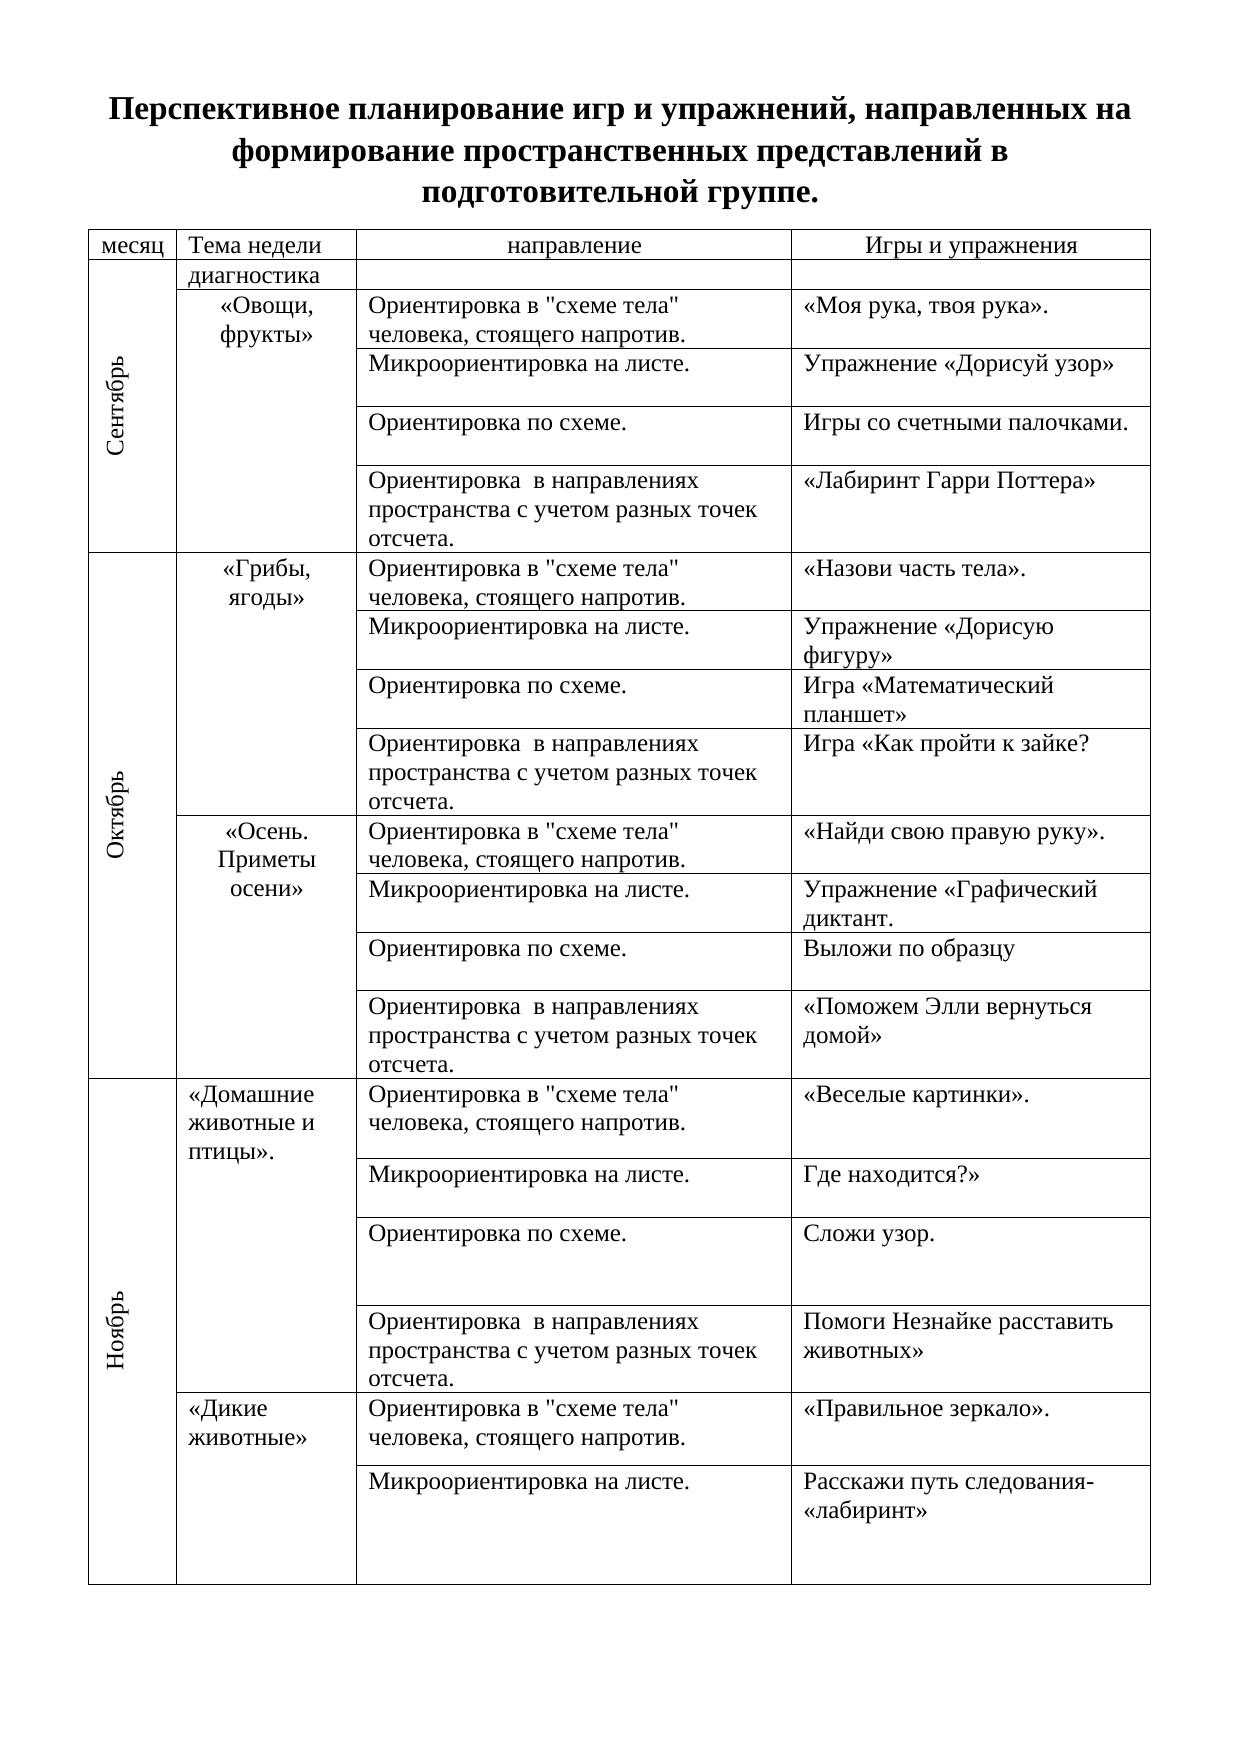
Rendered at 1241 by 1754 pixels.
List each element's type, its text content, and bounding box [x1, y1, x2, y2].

table_cell Ориентировка по схеме. [357, 933, 791, 990]
table_header месяц [89, 230, 176, 259]
table_cell Микроориентировка на листе. [357, 1466, 791, 1583]
table_cell Ориентировка в направлениях пространства с учетом разных точек отсчета. [357, 729, 791, 815]
table_cell Ориентировка в "схеме тела" человека, стоящего напротив. [357, 553, 791, 610]
table_cell Ориентировка по схеме. [357, 407, 791, 464]
table_cell «Овощи, фрукты» [177, 290, 356, 552]
table_cell «Веселые картинки». [792, 1079, 1150, 1158]
table_cell Микроориентировка на листе. [357, 349, 791, 406]
table_cell Выложи по образцу [792, 933, 1150, 990]
table_cell «Поможем Элли вернуться домой» [792, 991, 1150, 1078]
table_cell Ориентировка в "схеме тела" человека, стоящего напротив. [357, 290, 791, 347]
table_cell [357, 260, 791, 289]
table_header Тема недели [177, 230, 356, 259]
text Перспективное планирование игр и упражнений, направленных на формирование пространственных представлений в подготовительной группе. [89, 89, 1152, 210]
table_cell диагностика [177, 260, 356, 289]
table_cell Ноябрь [89, 1079, 176, 1583]
table_cell «Найди свою правую руку». [792, 816, 1150, 873]
table_cell «Осень. Приметы осени» [177, 816, 356, 1078]
table_cell Где находится?» [792, 1159, 1150, 1217]
table_cell Игра «Математический планшет» [792, 670, 1150, 727]
table_header Игры и упражнения [792, 230, 1150, 259]
table_cell Микроориентировка на листе. [357, 611, 791, 669]
table_cell «Домашние животные и птицы». [177, 1079, 356, 1392]
table_cell Упражнение «Дорисуй узор» [792, 349, 1150, 406]
table_cell «Моя рука, твоя рука». [792, 290, 1150, 347]
table_cell «Правильное зеркало». [792, 1393, 1150, 1465]
table_cell Октябрь [89, 553, 176, 1078]
table_cell Расскажи путь следования- «лабиринт» [792, 1466, 1150, 1583]
table_cell Ориентировка в направлениях пространства с учетом разных точек отсчета. [357, 991, 791, 1078]
table_header направление [357, 230, 791, 259]
table_cell Ориентировка в направлениях пространства с учетом разных точек отсчета. [357, 1306, 791, 1392]
table_cell Упражнение «Дорисую фигуру» [792, 611, 1150, 669]
table_cell «Лабиринт Гарри Поттера» [792, 466, 1150, 552]
table_cell Ориентировка в "схеме тела" человека, стоящего напротив. [357, 1079, 791, 1158]
table_cell Ориентировка в "схеме тела" человека, стоящего напротив. [357, 816, 791, 873]
table_cell Сентябрь [89, 260, 176, 552]
table_cell Игра «Как пройти к зайке? [792, 729, 1150, 815]
table_cell Ориентировка в направлениях пространства с учетом разных точек отсчета. [357, 466, 791, 552]
table_cell Помоги Незнайке расставить животных» [792, 1306, 1150, 1392]
table_cell Микроориентировка на листе. [357, 874, 791, 932]
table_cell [357, 1393, 791, 1465]
table_cell Игры со счетными палочками. [792, 407, 1150, 464]
table_cell Ориентировка по схеме. [357, 670, 791, 727]
table_cell Ориентировка по схеме. [357, 1218, 791, 1305]
table_cell Упражнение «Графический диктант. [792, 874, 1150, 932]
table_cell «Грибы, ягоды» [177, 553, 356, 815]
table_cell Сложи узор. [792, 1218, 1150, 1305]
table_cell [792, 260, 1150, 289]
table_cell «Назови часть тела». [792, 553, 1150, 610]
table_cell «Дикие животные» [177, 1393, 356, 1583]
table_cell Микроориентировка на листе. [357, 1159, 791, 1217]
